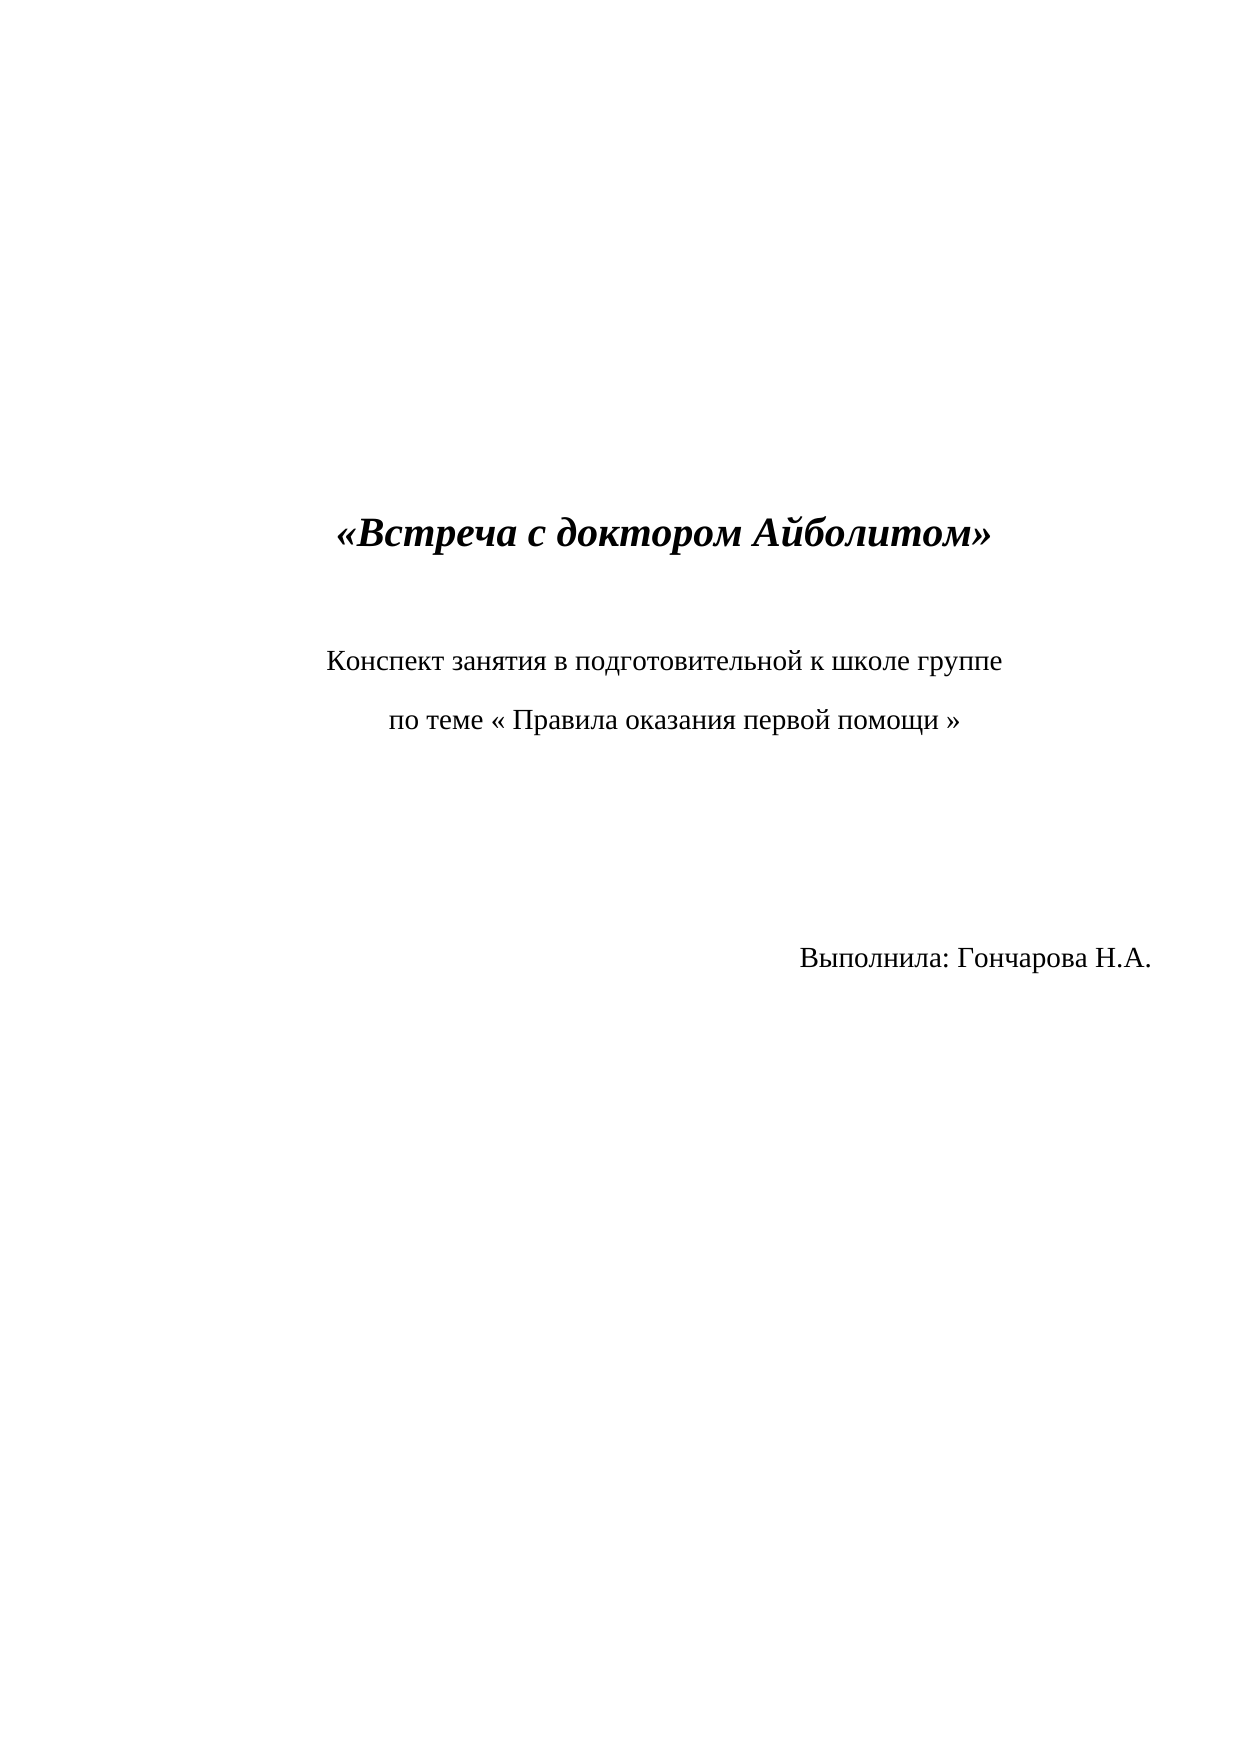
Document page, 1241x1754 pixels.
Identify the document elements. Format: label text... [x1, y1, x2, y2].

text «Встреча с доктором Айболитом» [177, 507, 1152, 555]
text Выполнила: Гончарова Н.А. [177, 940, 1152, 973]
text Конспект занятия в подготовительной к школе группе [177, 643, 1152, 676]
text по теме « Правила оказания первой помощи » [177, 702, 1152, 736]
